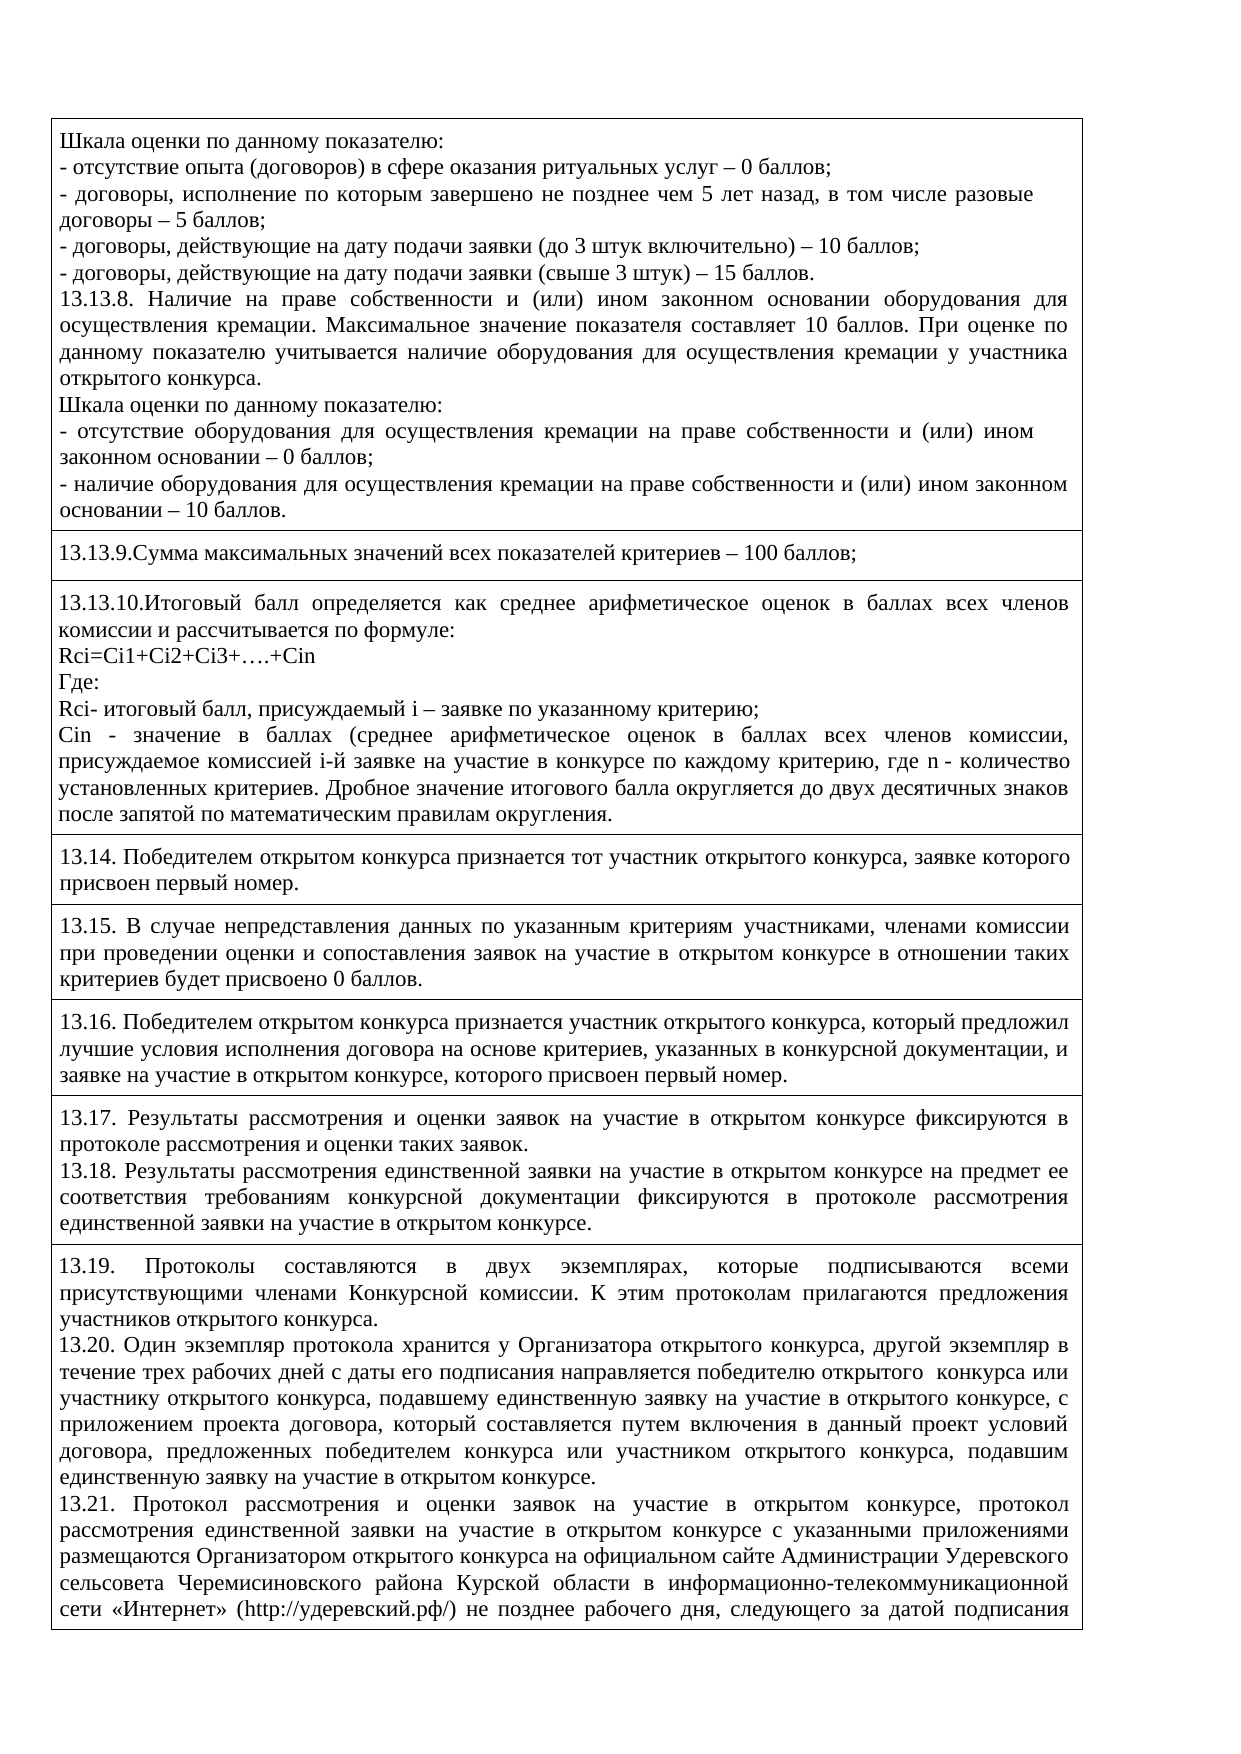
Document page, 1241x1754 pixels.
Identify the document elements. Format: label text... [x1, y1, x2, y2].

table_cell 13.13.10.Итоговый балл определяется как среднее арифметическое оценок в баллах всех членов комиссии и рассчитывается по формуле: Rci=Ci1+Ci2+Ci3+….+Cin Где: Rci- итоговый балл, присуждаемый i – заявке по указанному критерию; Сin - значение в баллах (среднее арифметическое оценок в баллах всех членов комиссии, присуждаемое комиссией i-й заявке на участие в конкурсе по каждому критерию, где n - количество установленных критериев. Дробное значение итогового балла округляется до двух десятичных знаков после запятой по математическим правилам округления. [52, 581, 1082, 834]
table_cell 13.14. Победителем открытом конкурса признается тот участник открытого конкурса, заявке которого присвоен первый номер. [52, 835, 1082, 904]
table_cell 13.13.9.Сумма максимальных значений всех показателей критериев – 100 баллов; [52, 531, 1082, 580]
table_cell 13.16. Победителем открытом конкурса признается участник открытого конкурса, который предложил лучшие условия исполнения договора на основе критериев, указанных в конкурсной документации, и заявке на участие в открытом конкурсе, которого присвоен первый номер. [52, 1000, 1082, 1095]
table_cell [52, 1245, 1082, 1629]
table_cell 13.17. Результаты рассмотрения и оценки заявок на участие в открытом конкурсе фиксируются в протоколе рассмотрения и оценки таких заявок. 13.18. Результаты рассмотрения единственной заявки на участие в открытом конкурсе на предмет ее соответствия требованиям конкурсной документации фиксируются в протоколе рассмотрения единственной заявки на участие в открытом конкурсе. [52, 1096, 1082, 1243]
table_cell 13.15. В случае непредставления данных по указанным критериям участниками, членами комиссии при проведении оценки и сопоставления заявок на участие в открытом конкурсе в отношении таких критериев будет присвоено 0 баллов. [52, 905, 1082, 999]
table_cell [52, 119, 1082, 530]
